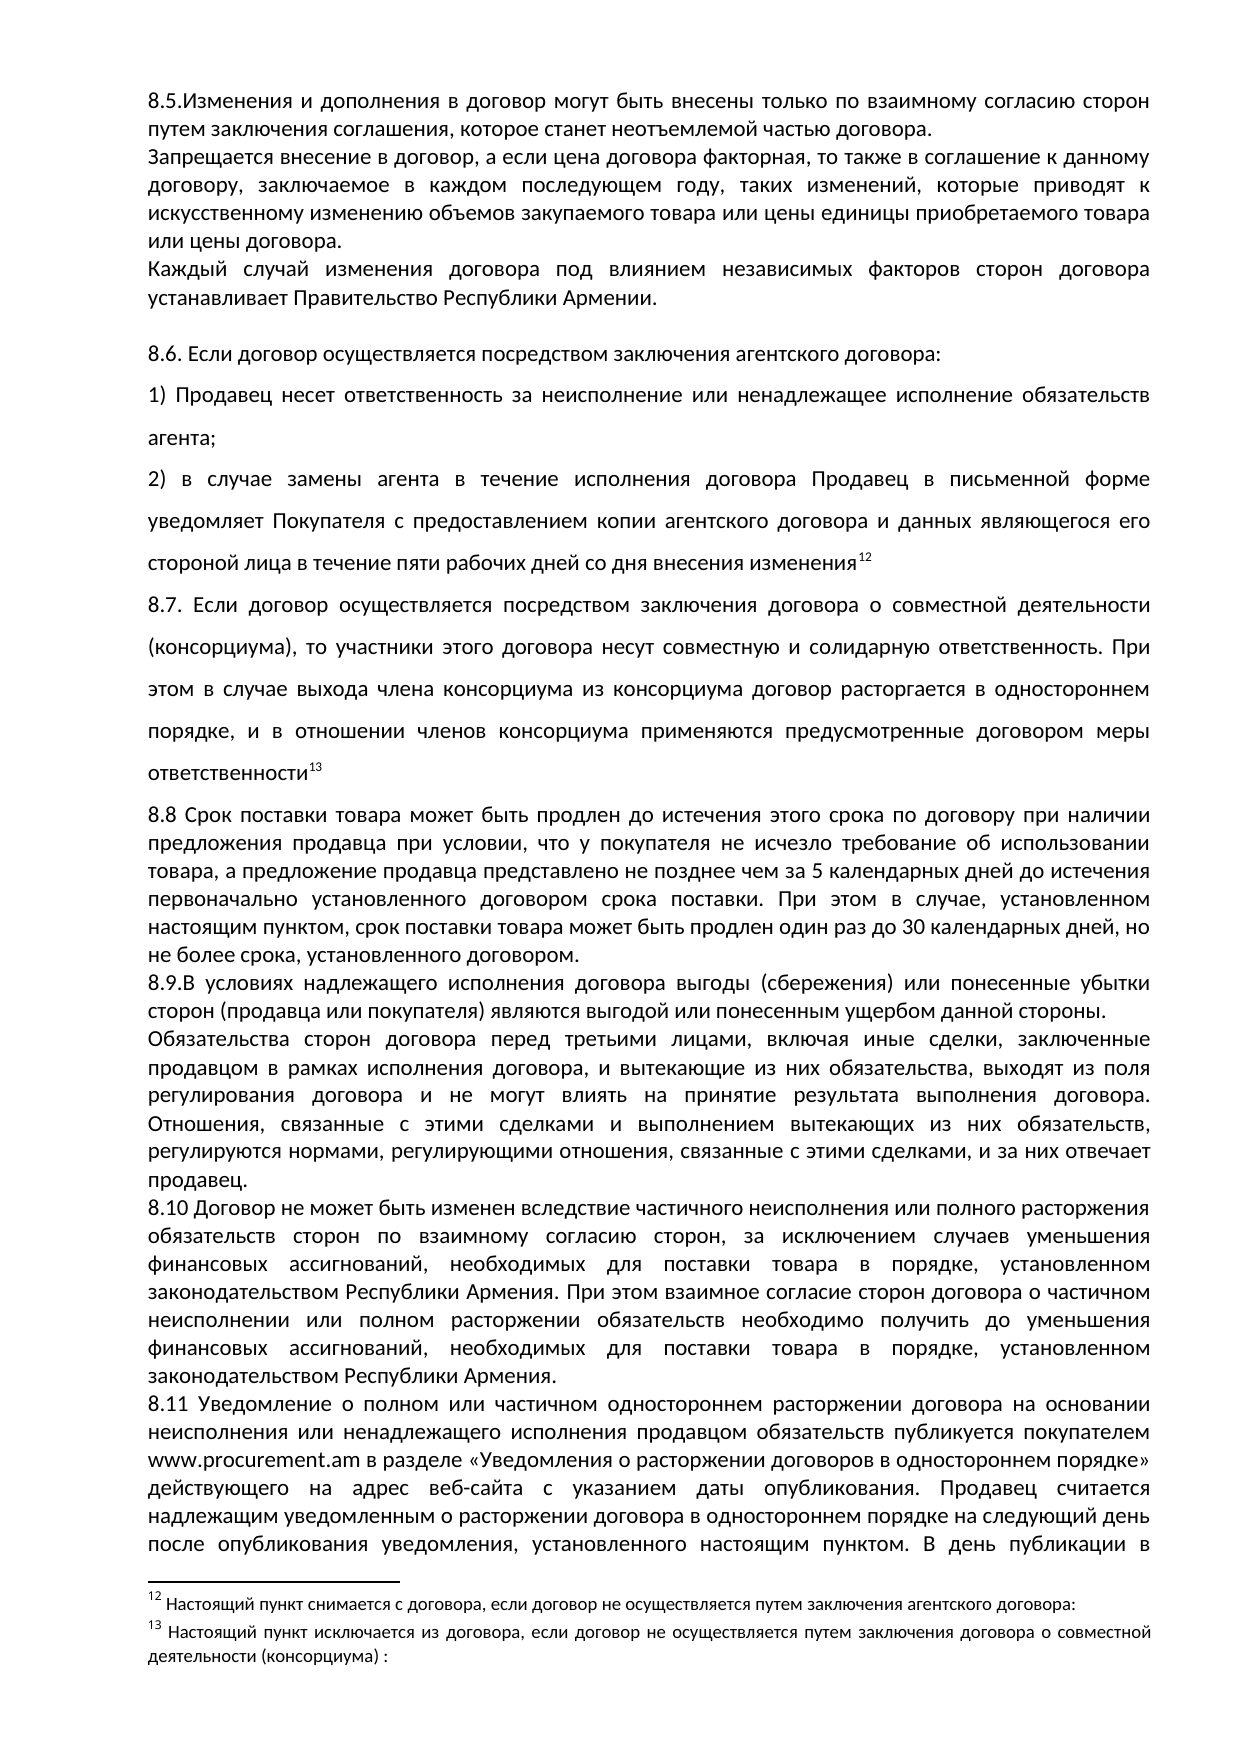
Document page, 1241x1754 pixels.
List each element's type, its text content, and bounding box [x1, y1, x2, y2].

text 8.10 Договор не может быть изменен вследствие частичного неисполнения или полного расторжения обязательств сторон по взаимному согласию сторон, за исключением случаев уменьшения финансовых ассигнований, необходимых для поставки товара в порядке, установленном законодательством Республики Армения. При этом взаимное согласие сторон договора о частичном неисполнении или полном расторжении обязательств необходимо получить до уменьшения финансовых ассигнований, необходимых для поставки товара в порядке, установленном законодательством Республики Армения. [148, 1193, 1152, 1389]
text 8.6. Если договор осуществляется посредством заключения агентского договора: [148, 339, 1152, 367]
text Каждый случай изменения договора под влиянием независимых факторов сторон договора устанавливает Правительство Республики Армении. [148, 254, 1152, 311]
text 8.9.В условиях надлежащего исполнения договора выгоды (сбережения) или понесенные убытки сторон (продавца или покупателя) являются выгодой или понесенным ущербом данной стороны. [148, 968, 1152, 1024]
text 8.7. Если договор осуществляется посредством заключения договора о совместной деятельности (консорциума), то участники этого договора несут совместную и солидарную ответственность. При этом в случае выхода члена консорциума из консорциума договор расторгается в одностороннем порядке, и в отношении членов консорциума применяются предусмотренные договором меры ответственности [148, 591, 1152, 786]
text 1) Продавец несет ответственность за неисполнение или ненадлежащее исполнение обязательств агента; [148, 381, 1152, 451]
text Запрещается внесение в договор, а если цена договора факторная, то также в соглашение к данному договору, заключаемое в каждом последующем году, таких изменений, которые приводят к искусственному изменению объемов закупаемого товара или цены единицы приобретаемого товара или цены договора. [148, 142, 1152, 254]
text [148, 1389, 1152, 1557]
text 8.5.Изменения и дополнения в договор могут быть внесены только по взаимному согласию сторон путем заключения соглашения, которое станет неотъемлемой частью договора. [148, 86, 1152, 142]
text Обязательства сторон договора перед третьими лицами, включая иные сделки, заключенные продавцом в рамках исполнения договора, и вытекающие из них обязательства, выходят из поля регулирования договора и не могут влиять на принятие результата выполнения договора. Отношения, связанные с этими сделками и выполнением вытекающих из них обязательств, регулируются нормами, регулирующими отношения, связанные с этими сделками, и за них отвечает продавец. [148, 1024, 1152, 1193]
text 2) в случае замены агента в течение исполнения договора Продавец в письменной форме уведомляет Покупателя с предоставлением копии агентского договора и данных являющегося его стороной лица в течение пяти рабочих дней со дня внесения изменения [148, 464, 1152, 577]
text 8.8 Срок поставки товара может быть продлен до истечения этого срока по договору при наличии предложения продавца при условии, что у покупателя не исчезло требование об использовании товара, а предложение продавца представлено не позднее чем за 5 календарных дней до истечения первоначально установленного договором срока поставки. При этом в случае, установленном настоящим пунктом, срок поставки товара может быть продлен один раз до 30 календарных дней, но не более срока, установленного договором. [148, 800, 1152, 968]
